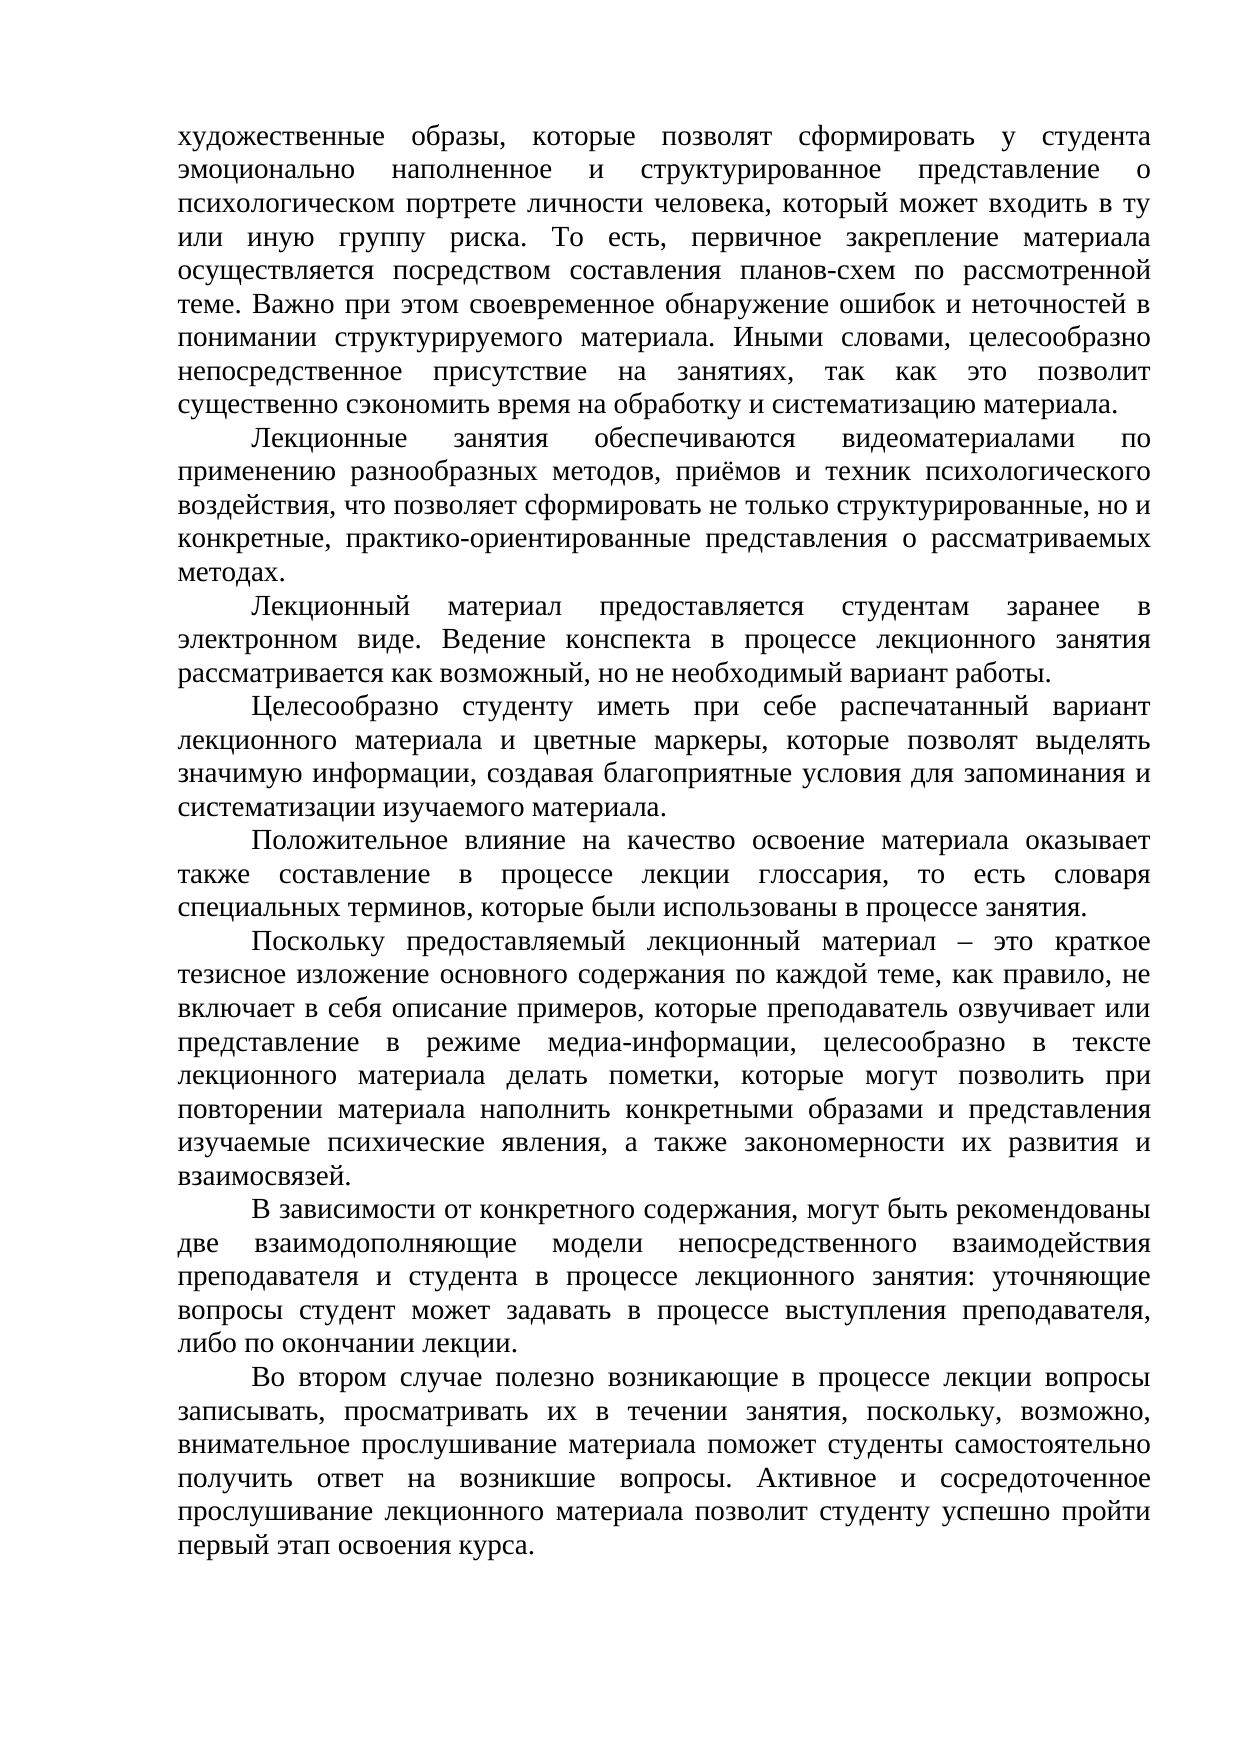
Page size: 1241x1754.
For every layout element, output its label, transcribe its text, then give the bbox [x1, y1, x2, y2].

text Целесообразно студенту иметь при себе распечатанный вариант лекционного материала и цветные маркеры, которые позволят выделять значимую информации, создавая благоприятные условия для запоминания и систематизации изучаемого материала. [177, 688, 1152, 822]
text В зависимости от конкретного содержания, могут быть рекомендованы две взаимодополняющие модели непосредственного взаимодействия преподавателя и студента в процессе лекционного занятия: уточняющие вопросы студент может задавать в процессе выступления преподавателя, либо по окончании лекции. [177, 1191, 1152, 1359]
text Поскольку предоставляемый лекционный материал – это краткое тезисное изложение основного содержания по каждой теме, как правило, не включает в себя описание примеров, которые преподаватель озвучивает или представление в режиме медиа-информации, целесообразно в тексте лекционного материала делать пометки, которые могут позволить при повторении материала наполнить конкретными образами и представления изучаемые психические явления, а также закономерности их развития и взаимосвязей. [177, 923, 1152, 1191]
text Лекционный материал предоставляется студентам заранее в электронном виде. Ведение конспекта в процессе лекционного занятия рассматривается как возможный, но не необходимый вариант работы. [177, 588, 1152, 688]
text Положительное влияние на качество освоение материала оказывает также составление в процессе лекции глоссария, то есть словаря специальных терминов, которые были использованы в процессе занятия. [177, 822, 1152, 923]
text Во втором случае полезно возникающие в процессе лекции вопросы записывать, просматривать их в течении занятия, поскольку, возможно, внимательное прослушивание материала поможет студенты самостоятельно получить ответ на возникшие вопросы. Активное и сосредоточенное прослушивание лекционного материала позволит студенту успешно пройти первый этап освоения курса. [177, 1359, 1152, 1560]
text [177, 118, 1152, 420]
text Лекционные занятия обеспечиваются видеоматериалами по применению разнообразных методов, приёмов и техник психологического воздействия, что позволяет сформировать не только структурированные, но и конкретные, практико-ориентированные представления о рассматриваемых методах. [177, 420, 1152, 588]
